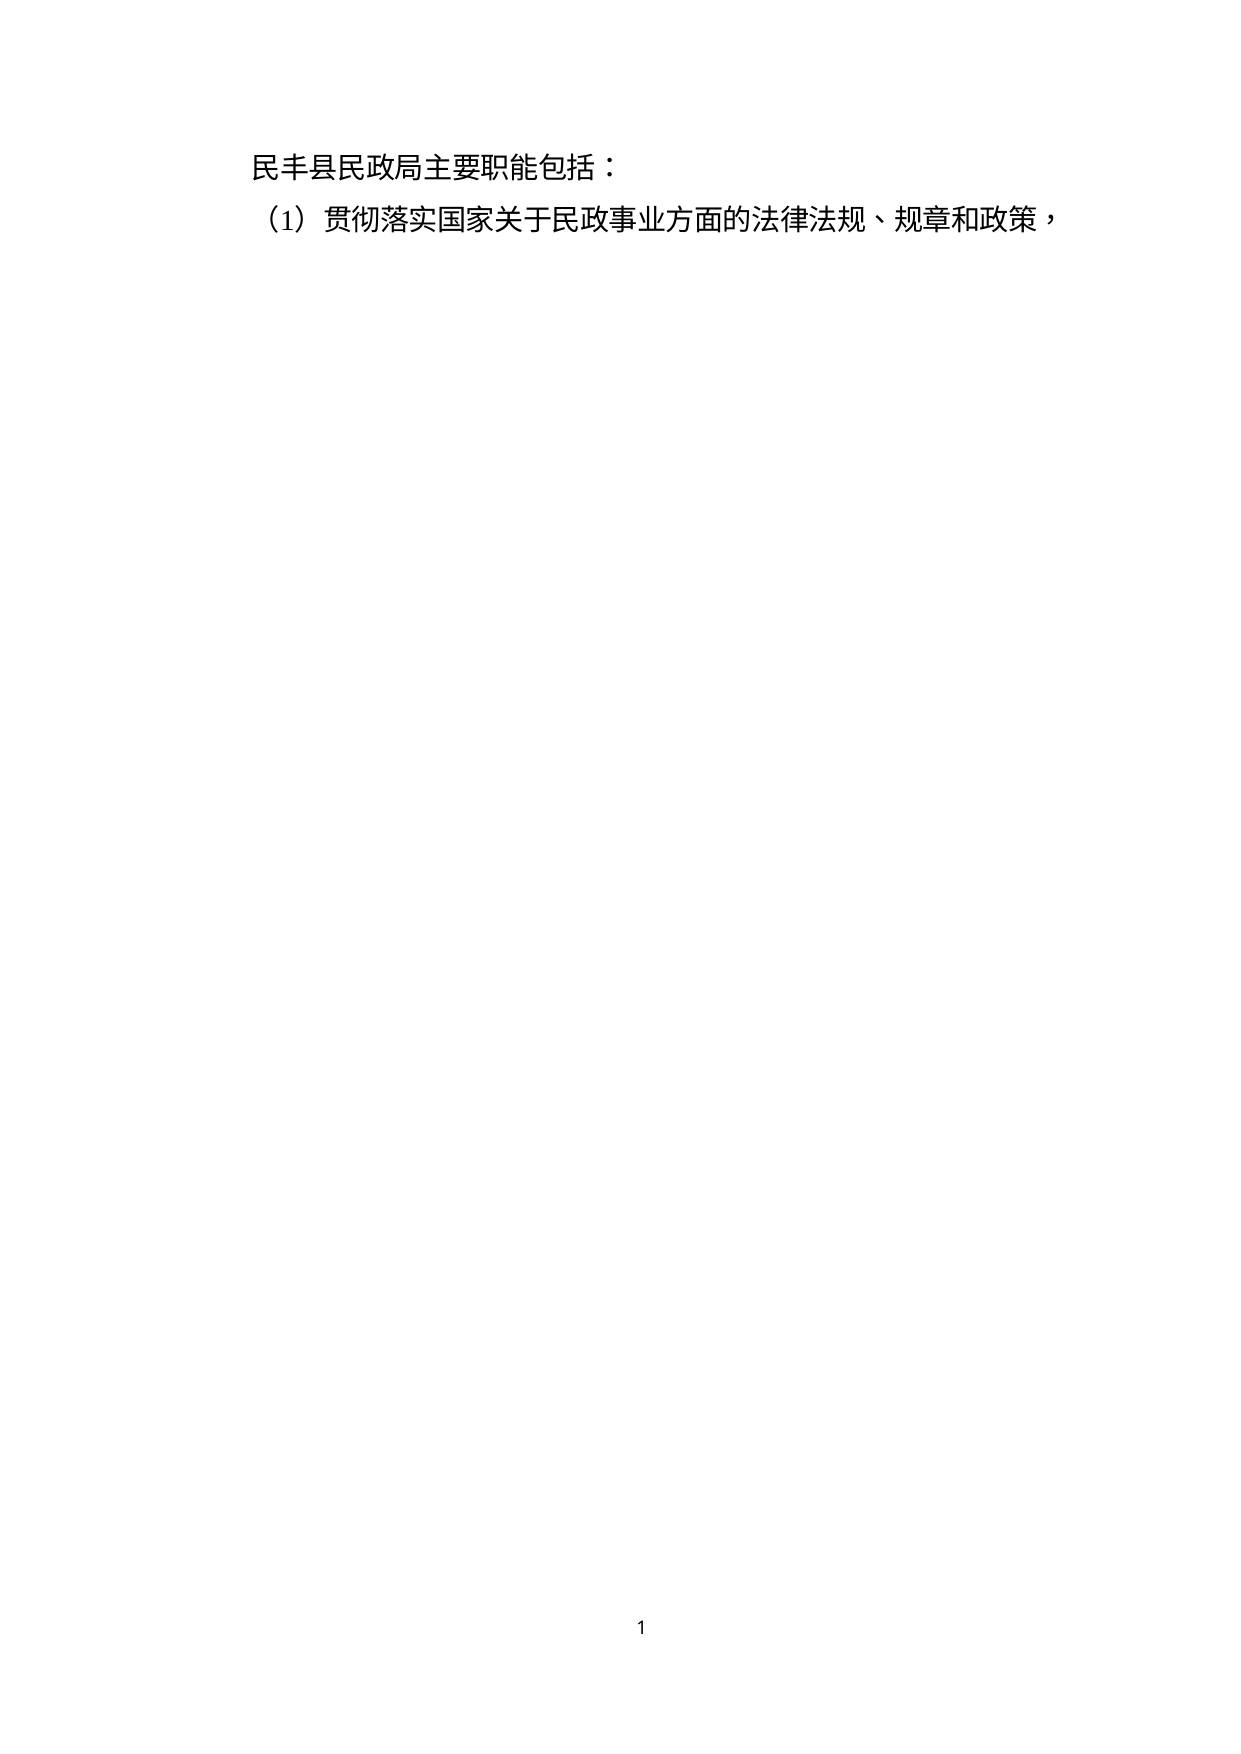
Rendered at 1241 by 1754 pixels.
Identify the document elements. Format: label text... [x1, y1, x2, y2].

text （1）贯彻落实国家关于民政事业方面的法律法规、规章和政策， [186, 202, 1066, 238]
text 民丰县民政局主要职能包括： [251, 149, 1066, 186]
